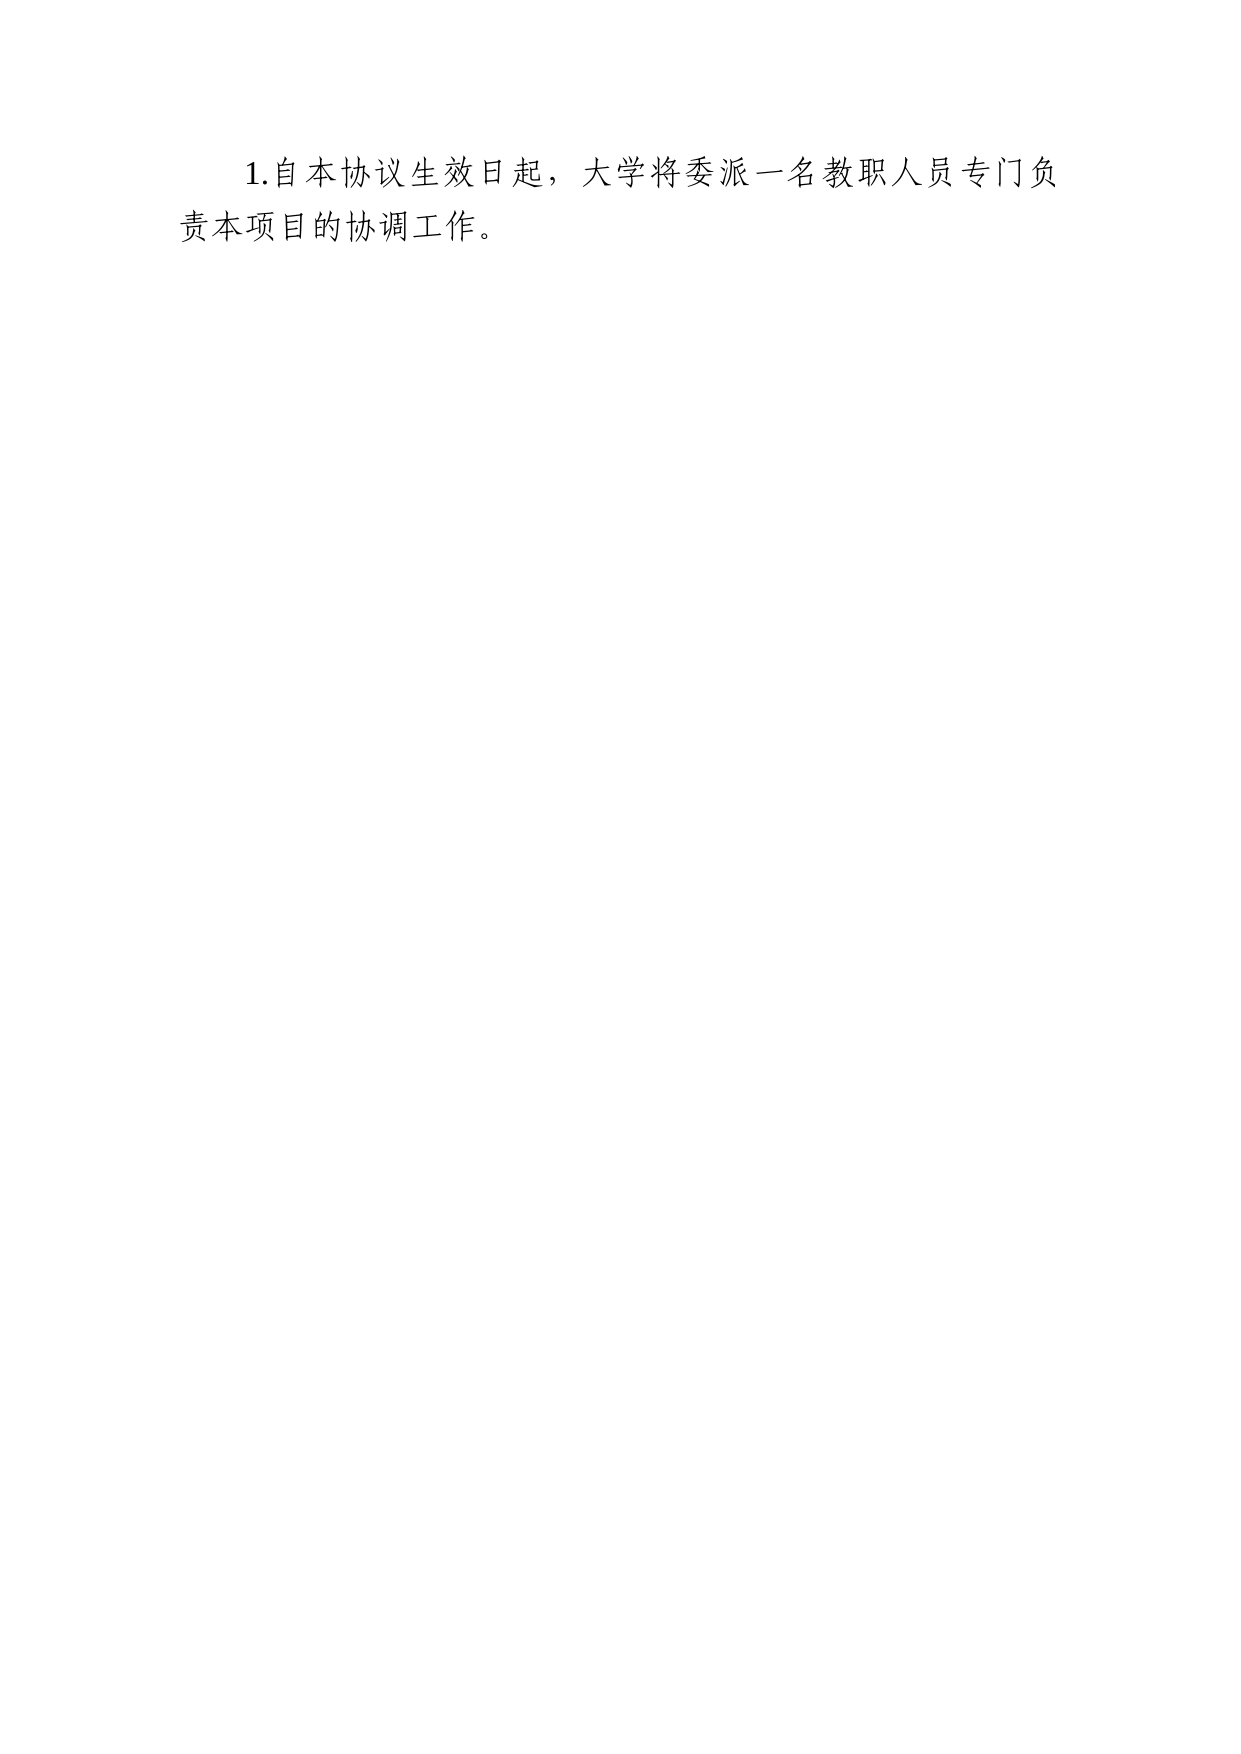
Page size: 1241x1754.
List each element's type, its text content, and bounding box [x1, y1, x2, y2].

text 1.自本协议生效日起，大学将委派一名教职人员专门负责本项目的协调工作。 [177, 141, 1063, 249]
